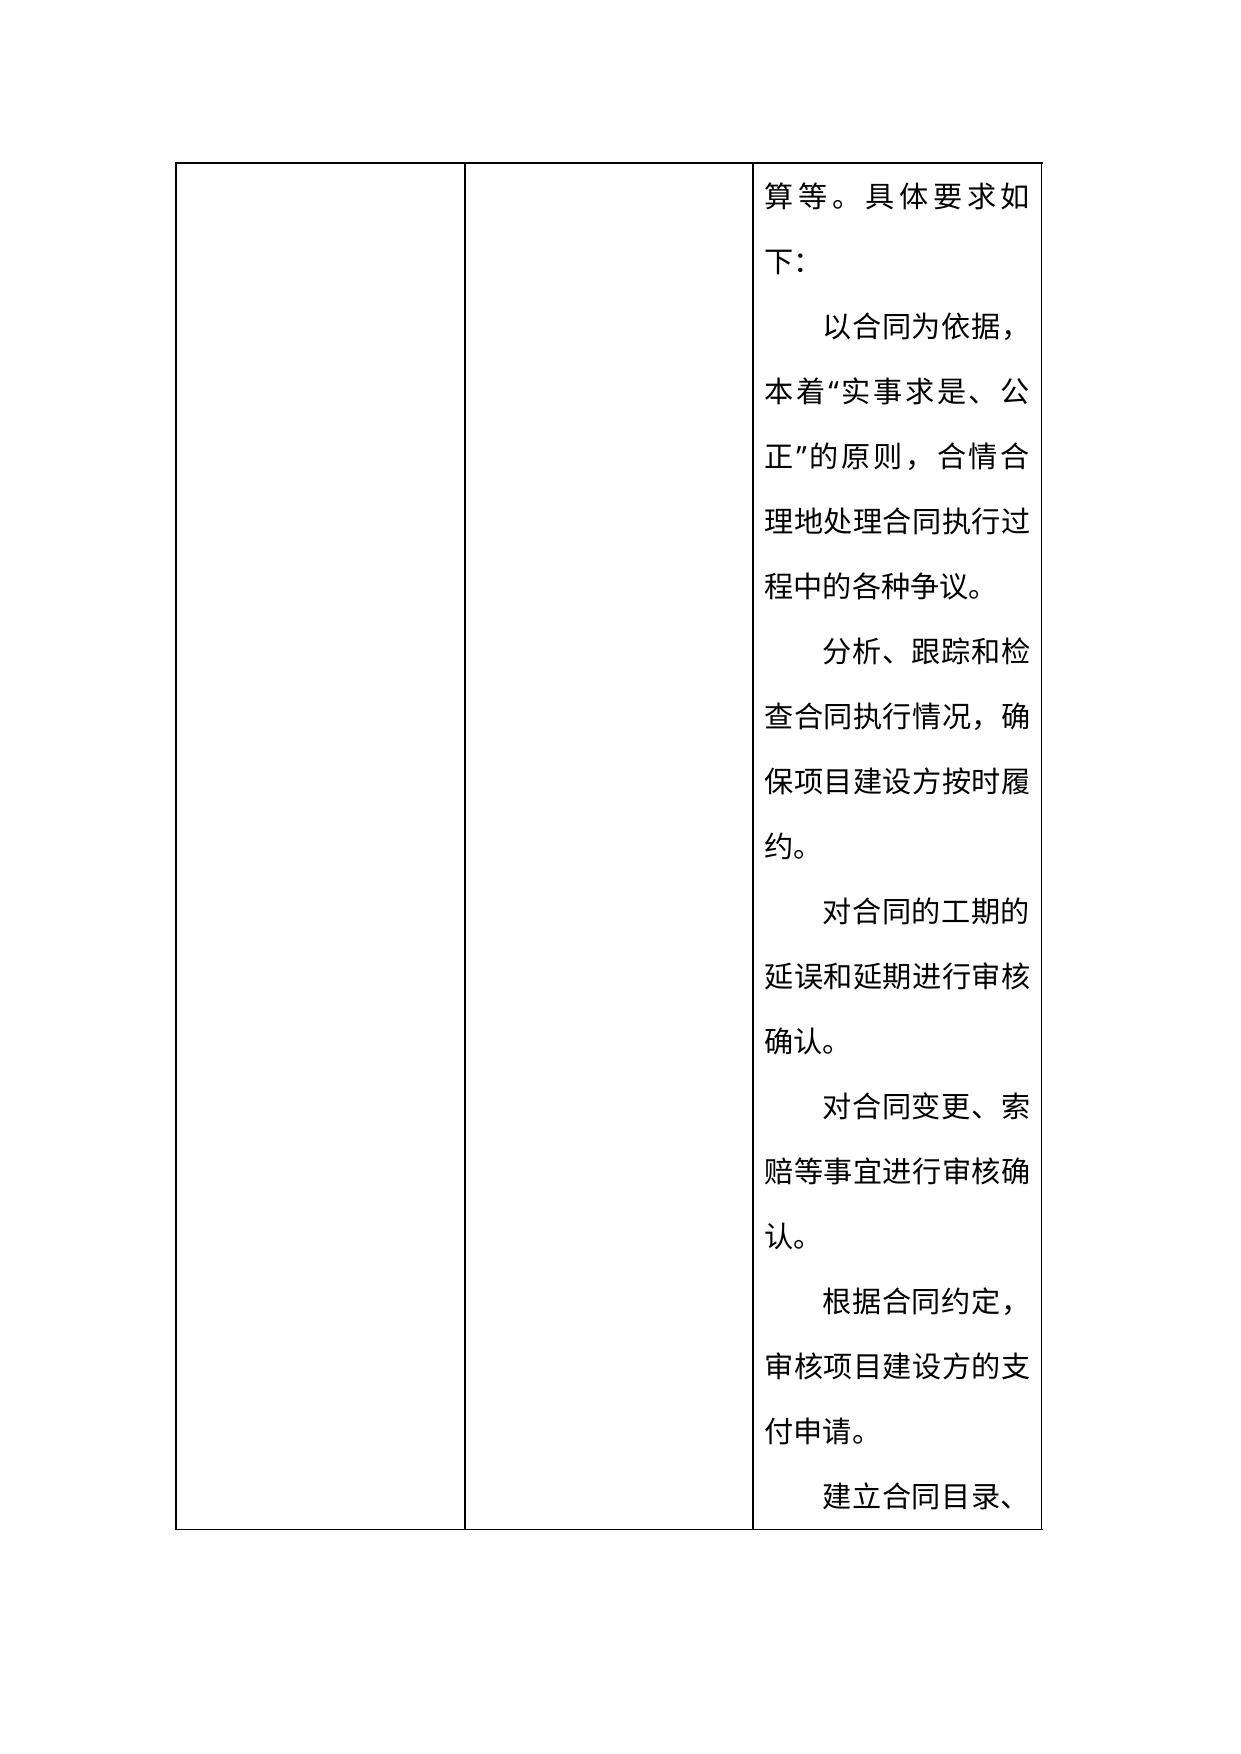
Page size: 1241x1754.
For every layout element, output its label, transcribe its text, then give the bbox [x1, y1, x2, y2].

table_cell [466, 164, 752, 1528]
table_cell 1 [177, 164, 464, 1528]
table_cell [754, 164, 1041, 1528]
